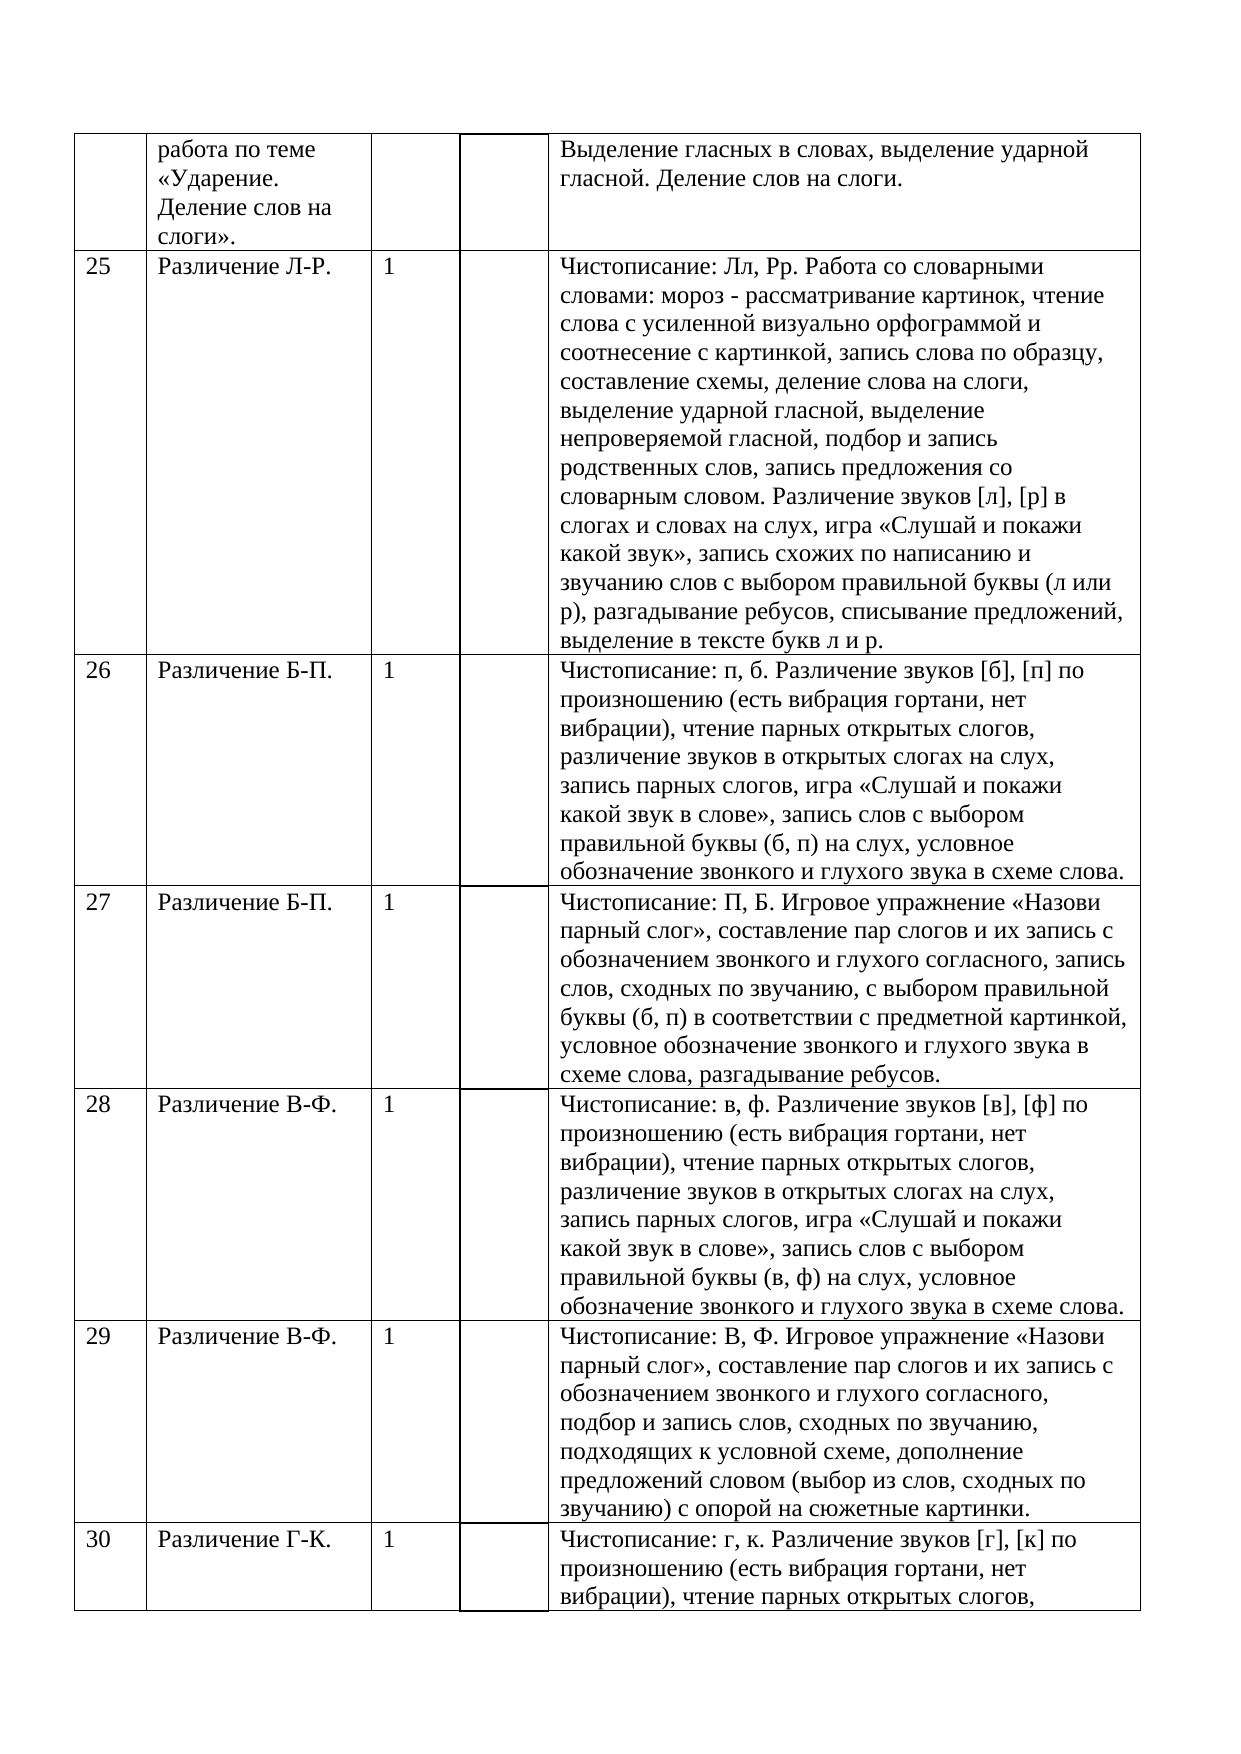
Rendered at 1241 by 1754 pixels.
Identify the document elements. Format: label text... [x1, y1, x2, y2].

table_cell [461, 1090, 548, 1319]
table_cell Различение Б-П. [147, 655, 371, 885]
table_cell Различение Л-Р. [147, 251, 371, 653]
table_cell Различение Б-П. [147, 886, 371, 1088]
table_cell Чистописание: В, Ф. Игровое упражнение «Назови парный слог», составление пар слогов и их запись с обозначением звонкого и глухого согласного, подбор и запись слов, сходных по звучанию, подходящих к условной схеме, дополнение предложений словом (выбор из слов, сходных по звучанию) с опорой на сюжетные картинки. [549, 1321, 1140, 1522]
table_cell 29 [75, 1321, 146, 1522]
table_cell [461, 1321, 548, 1522]
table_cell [549, 1523, 1140, 1610]
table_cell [147, 134, 371, 249]
table_cell 25 [75, 251, 146, 653]
table_cell 27 [75, 886, 146, 1088]
table_cell Различение В-Ф. [147, 1321, 371, 1522]
table_cell 1 [372, 251, 459, 653]
table_cell 24 [75, 134, 146, 249]
table_cell Различение В-Ф. [147, 1089, 371, 1319]
table_cell 1 [372, 886, 459, 1088]
table_cell [461, 1524, 548, 1610]
table_cell [461, 251, 548, 653]
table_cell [549, 134, 1140, 249]
table_cell 1 [372, 1523, 459, 1610]
table_cell Чистописание: П, Б. Игровое упражнение «Назови парный слог», составление пар слогов и их запись с обозначением звонкого и глухого согласного, запись слов, сходных по звучанию, с выбором правильной буквы (б, п) в соответствии с предметной картинкой, условное обозначение звонкого и глухого звука в схеме слова, разгадывание ребусов. [549, 886, 1140, 1088]
table_cell 1 [372, 134, 459, 249]
table_cell 26 [75, 655, 146, 885]
table_cell Чистописание: п, б. Различение звуков [б], [п] по произношению (есть вибрация гортани, нет вибрации), чтение парных открытых слогов, различение звуков в открытых слогах на слух, запись парных слогов, игра «Слушай и покажи какой звук в слове», запись слов с выбором правильной буквы (б, п) на слух, условное обозначение звонкого и глухого звука в схеме слова. [549, 655, 1140, 885]
table_cell 1 [372, 655, 459, 885]
table_cell Чистописание: Лл, Рр. Работа со словарными словами: мороз - рассматривание картинок, чтение слова с усиленной визуально орфограммой и соотнесение с картинкой, запись слова по образцу, составление схемы, деление слова на слоги, выделение ударной гласной, выделение непроверяемой гласной, подбор и запись родственных слов, запись предложения со словарным словом. Различение звуков [л], [р] в слогах и словах на слух, игра «Слушай и покажи какой звук», запись схожих по написанию и звучанию слов с выбором правильной буквы (л или р), разгадывание ребусов, списывание предложений, выделение в тексте букв л и р. [549, 251, 1140, 653]
table_cell Различение Г-К. [147, 1523, 371, 1610]
table_cell 1 [372, 1321, 459, 1522]
table_cell 1 [372, 1089, 459, 1319]
table_cell [461, 887, 548, 1088]
table_cell Чистописание: в, ф. Различение звуков [в], [ф] по произношению (есть вибрация гортани, нет вибрации), чтение парных открытых слогов, различение звуков в открытых слогах на слух, запись парных слогов, игра «Слушай и покажи какой звук в слове», запись слов с выбором правильной буквы (в, ф) на слух, условное обозначение звонкого и глухого звука в схеме слова. [549, 1089, 1140, 1319]
table_cell [461, 655, 548, 885]
table_cell [461, 135, 548, 249]
table_cell 28 [75, 1089, 146, 1319]
table_cell 30 [75, 1523, 146, 1610]
